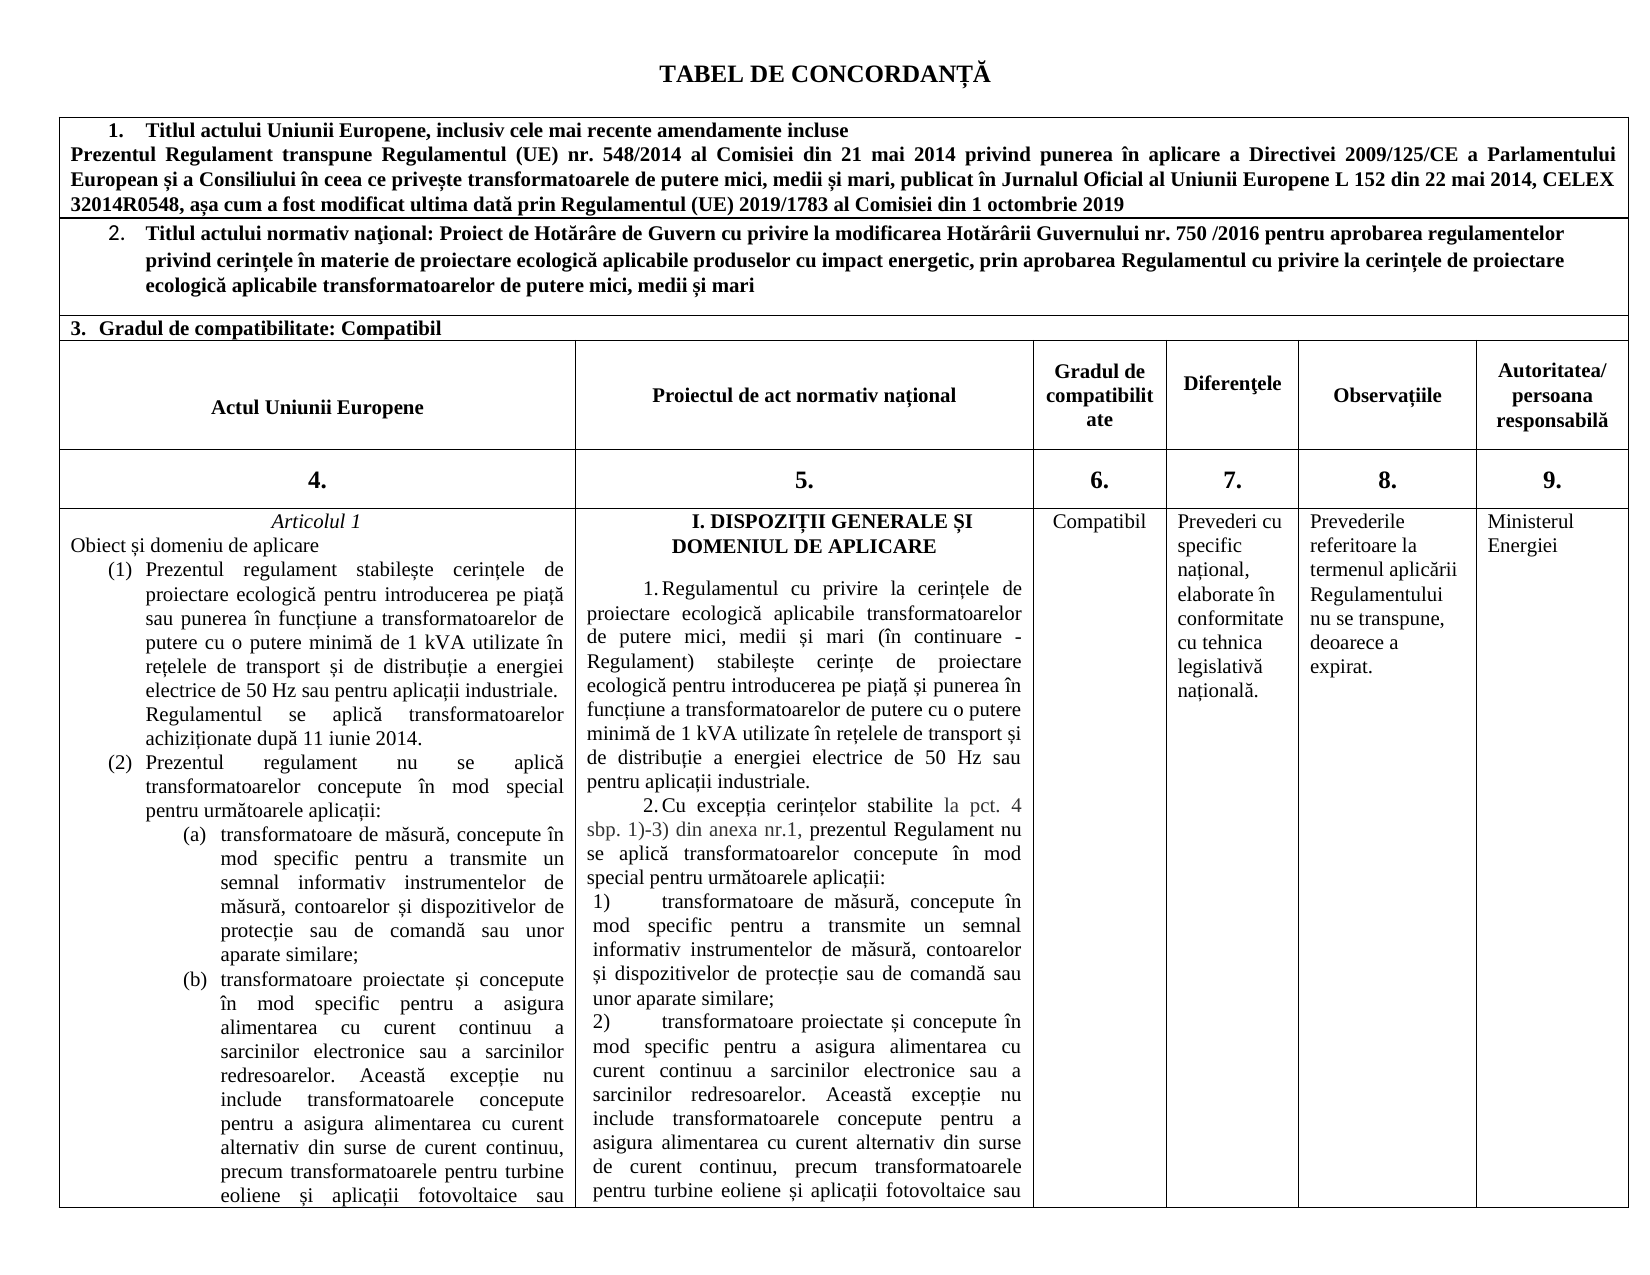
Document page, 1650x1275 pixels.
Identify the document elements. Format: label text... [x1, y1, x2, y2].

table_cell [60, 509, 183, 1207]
table_cell Observațiile [1299, 341, 1476, 449]
table_cell Diferenţele [1167, 341, 1298, 449]
table_cell Ministerul Energiei [1477, 509, 1628, 1207]
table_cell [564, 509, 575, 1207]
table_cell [1299, 509, 1476, 1207]
table_cell Compatibil [1034, 509, 1166, 1207]
table_cell Proiectul de act normativ național [576, 341, 1033, 449]
table_cell Autoritatea/ persoana responsabilă [1477, 341, 1628, 449]
table_cell Gradul de compatibilitate [1034, 341, 1166, 449]
table_cell 7. [1167, 450, 1298, 508]
table_cell 6. [1034, 450, 1166, 508]
table_cell 5. [576, 450, 1033, 508]
table_cell Titlul actului normativ naţional: Proiect de Hotărâre de Guvern cu privire la modificarea Hotărârii Guvernului nr. 750 /2016 pentru aprobarea regulamentelor privind cerințele în materie de proiectare ecologică aplicabile produselor cu impact energetic, prin aprobarea Regulamentul cu privire la cerințele de proiectare ecologică aplicabile transformatoarelor de putere mici, medii și mari [60, 219, 1628, 315]
table_cell 9. [1477, 450, 1628, 508]
table_cell 4. [60, 450, 575, 508]
text TABEL DE CONCORDANȚĂ [59, 59, 1591, 88]
table_cell Actul Uniunii Europene [60, 341, 575, 449]
table_cell 8. [1299, 450, 1476, 508]
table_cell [1167, 509, 1298, 1207]
table_cell Gradul de compatibilitate: Compatibil [60, 316, 1628, 340]
table_header Titlul actului Uniunii Europene, inclusiv cele mai recente amendamente incluse Prezentul Regulament transpune Regulamentul (UE) nr. 548/2014 al Comisiei din 21 mai 2014 privind punerea în aplicare a Directivei 2009/125/CE a Parlamentului European și a Consiliului în ceea ce privește transformatoarele de putere mici, medii și mari, publicat în Jurnalul Oficial al Uniunii Europene L 152 din 22 mai 2014, CELEX 32014R0548, așa cum a fost modificat ultima dată prin Regulamentul (UE) 2019/1783 al Comisiei din 1 octombrie 2019 [60, 118, 1628, 217]
